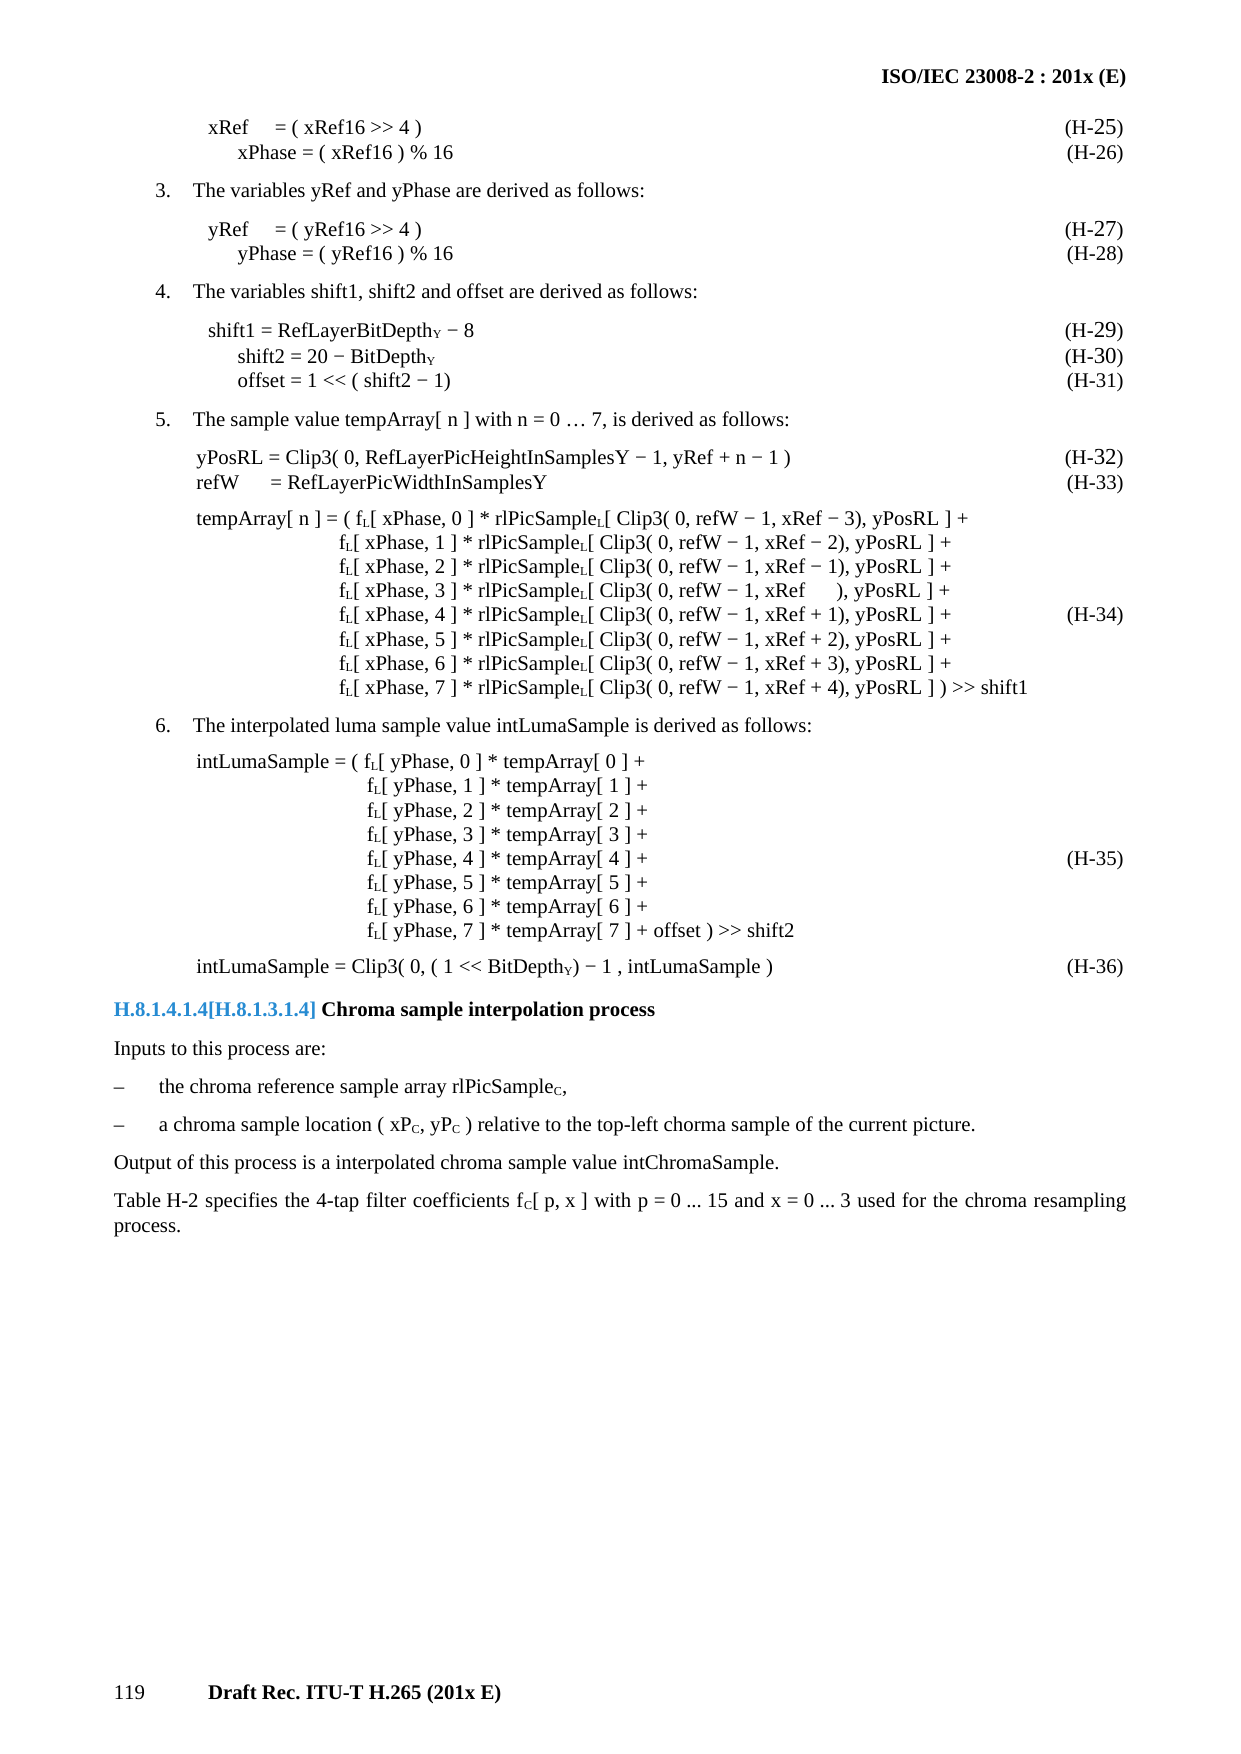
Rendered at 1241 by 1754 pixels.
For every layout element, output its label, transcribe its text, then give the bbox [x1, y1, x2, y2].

text intLumaSample = Clip3( 0, ( 1 << BitDepthY) − 1 , intLumaSample ) (H-36) [196, 954, 1127, 978]
text tempArray[ n ] = ( fL[ xPhase, 0 ] * rlPicSampleL[ Clip3( 0, refW − 1, xRef − 3), yPosRL ] + fL[ xPhase, 1 ] * rlPicSampleL[ Clip3( 0, refW − 1, xRef − 2), yPosRL ] + fL[ xPhase, 2 ] * rlPicSampleL[ Clip3( 0, refW − 1, xRef − 1), yPosRL ] + fL[ xPhase, 3 ] * rlPicSampleL[ Clip3( 0, refW − 1, xRef ), yPosRL ] + fL[ xPhase, 4 ] * rlPicSampleL[ Clip3( 0, refW − 1, xRef + 1), yPosRL ] + (H-34) fL[ xPhase, 5 ] * rlPicSampleL[ Clip3( 0, refW − 1, xRef + 2), yPosRL ] + fL[ xPhase, 6 ] * rlPicSampleL[ Clip3( 0, refW − 1, xRef + 3), yPosRL ] + fL[ xPhase, 7 ] * rlPicSampleL[ Clip3( 0, refW − 1, xRef + 4), yPosRL ] ) >> shift1 [196, 506, 1127, 699]
list Table H-2 specifies the 4-tap filter coefficients fC[ p, x ] with p = 0 ... 15 and x = 0 ... 3 used for the chroma resampling process. [113, 1188, 1127, 1237]
list The variables shift1, shift2 and offset are derived as follows: [155, 279, 1127, 303]
text shift1 = RefLayerBitDepthY − 8 (H-29) shift2 = 20 − BitDepthY (H-30) offset = 1 << ( shift2 − 1) (H-31) [208, 316, 1127, 392]
text – the chroma reference sample array rlPicSampleC, [113, 1074, 1127, 1098]
list The interpolated luma sample value intLumaSample is derived as follows: [155, 713, 1127, 737]
text Output of this process is a interpolated chroma sample value intChromaSample. [113, 1150, 1127, 1174]
text Inputs to this process are: [113, 1036, 1127, 1059]
text intLumaSample = ( fL[ yPhase, 0 ] * tempArray[ 0 ] + fL[ yPhase, 1 ] * tempArray[ 1 ] + fL[ yPhase, 2 ] * tempArray[ 2 ] + fL[ yPhase, 3 ] * tempArray[ 3 ] + fL[ yPhase, 4 ] * tempArray[ 4 ] + (H-35) fL[ yPhase, 5 ] * tempArray[ 5 ] + fL[ yPhase, 6 ] * tempArray[ 6 ] + fL[ yPhase, 7 ] * tempArray[ 7 ] + offset ) >> shift2 [196, 749, 1127, 942]
text Chroma sample interpolation process [113, 997, 1127, 1021]
list The sample value tempArray[ n ] with n = 0 … 7, is derived as follows: [155, 407, 1127, 431]
text – a chroma sample location ( xPC, yPC ) relative to the top-left chorma sample of the current picture. [113, 1112, 1127, 1136]
text xRef = ( xRef16 >> 4 ) (H-25) xPhase = ( xRef16 ) % 16 (H-26) [208, 113, 1127, 164]
text yPosRL = Clip3( 0, RefLayerPicHeightInSamplesY − 1, yRef + n − 1 ) (H-32) refW = RefLayerPicWidthInSamplesY (H-33) [196, 443, 1127, 494]
text yRef = ( yRef16 >> 4 ) (H-27) yPhase = ( yRef16 ) % 16 (H-28) [208, 214, 1127, 265]
list The variables yRef and yPhase are derived as follows: [155, 178, 1127, 202]
